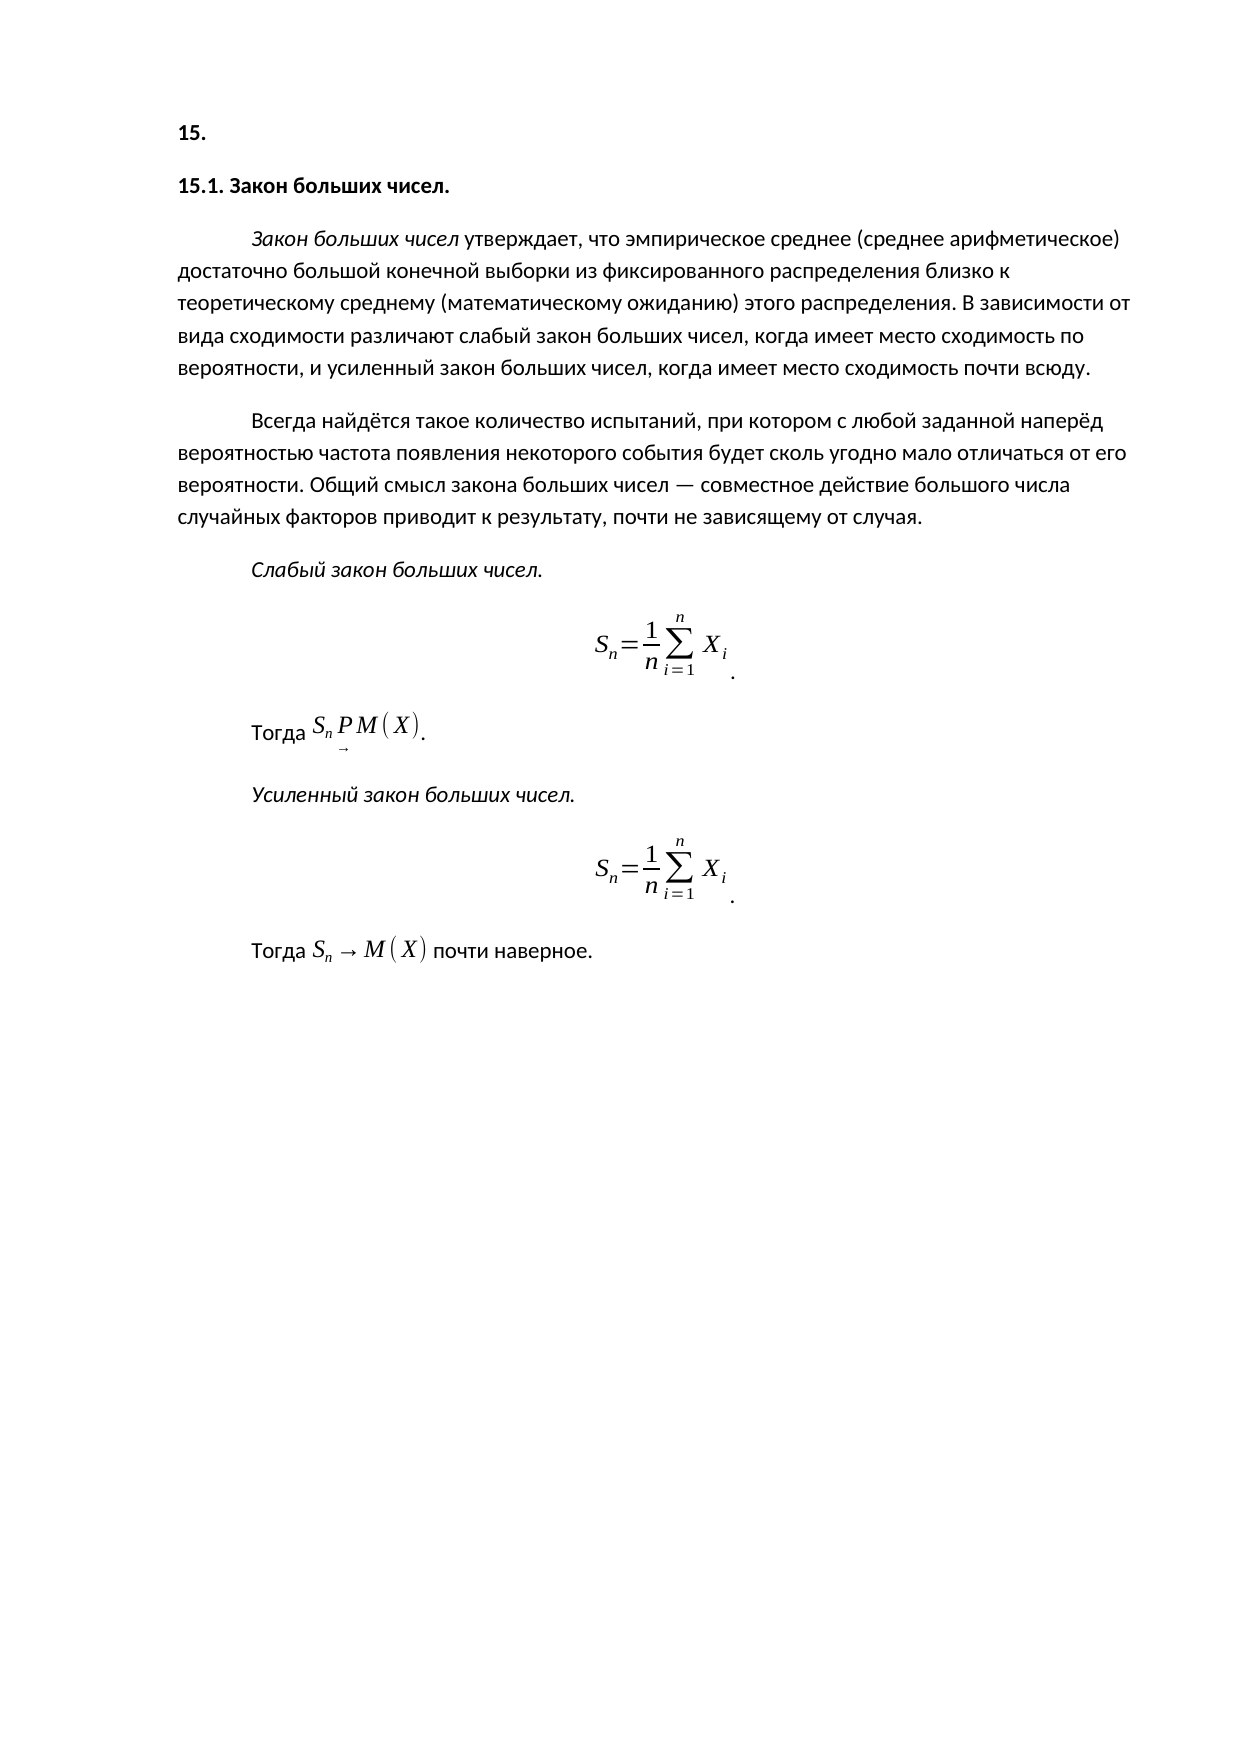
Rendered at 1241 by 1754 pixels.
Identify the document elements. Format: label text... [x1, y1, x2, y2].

text 15.1. Закон больших чисел. [177, 171, 1152, 199]
text . [177, 608, 1152, 685]
text Тогда . [177, 710, 1152, 755]
text Закон больших чисел утверждает, что эмпирическое среднее (среднее арифметическое) достаточно большой конечной выборки из фиксированного распределения близко к теоретическому среднему (математическому ожиданию) этого распределения. В зависимости от вида сходимости различают слабый закон больших чисел, когда имеет место сходимость по вероятности, и усиленный закон больших чисел, когда имеет место сходимость почти всюду. [177, 224, 1152, 381]
text 15. [177, 118, 1152, 146]
text . [177, 833, 1152, 909]
text Усиленный закон больших чисел. [177, 780, 1152, 808]
text Слабый закон больших чисел. [177, 556, 1152, 583]
text Всегда найдётся такое количество испытаний, при котором с любой заданной наперёд вероятностью частота появления некоторого события будет сколь угодно мало отличаться от его вероятности. Общий смысл закона больших чисел — совместное действие большого числа случайных факторов приводит к результату, почти не зависящему от случая. [177, 406, 1152, 531]
text Тогда почти наверное. [177, 934, 1152, 966]
